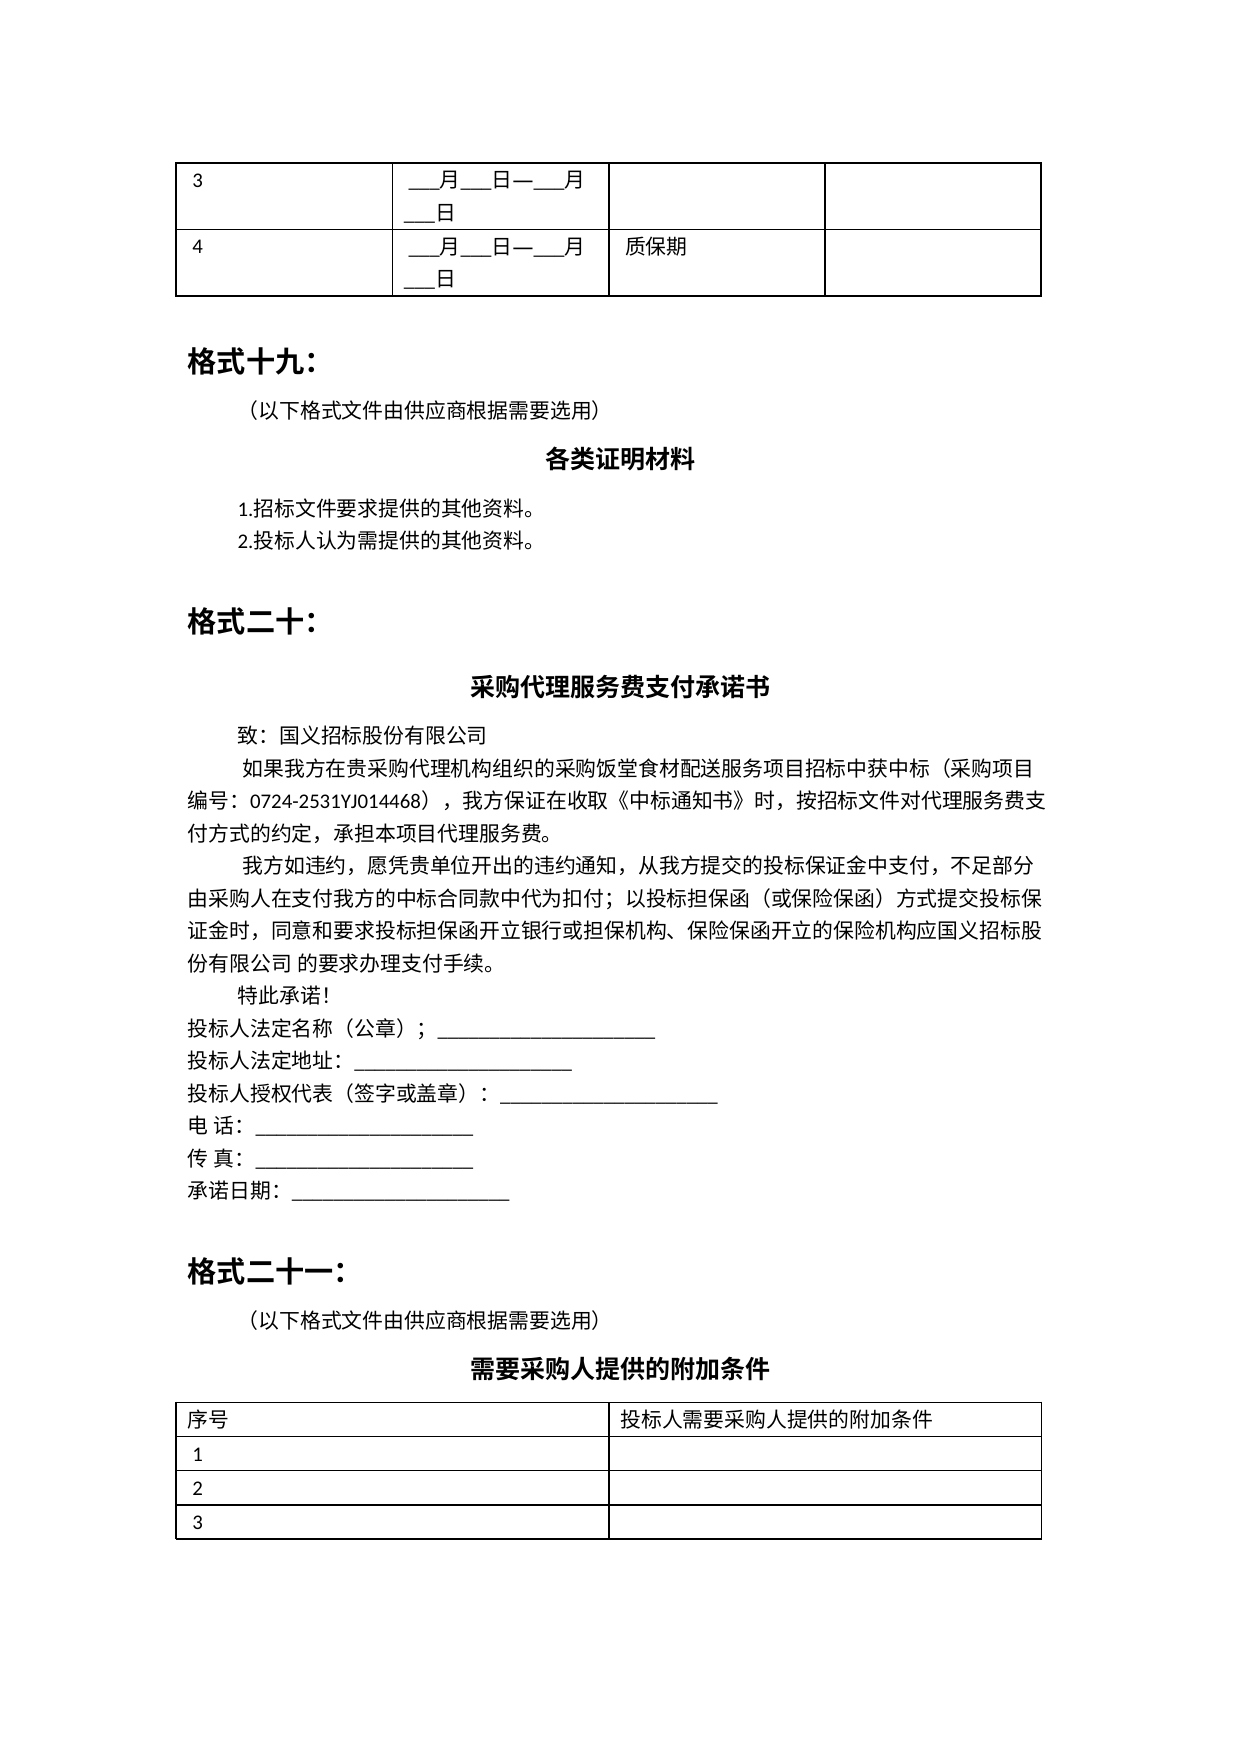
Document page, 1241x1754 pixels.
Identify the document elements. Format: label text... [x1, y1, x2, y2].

table_cell 1 [177, 1437, 608, 1470]
table_cell [610, 1506, 1041, 1538]
table_cell 3 [177, 164, 392, 228]
text 格式二十一： [187, 1239, 1053, 1304]
table_cell [610, 1437, 1041, 1470]
text 我方如违约，愿凭贵单位开出的违约通知，从我方提交的投标保证金中支付，不足部分由采购人在支付我方的中标合同款中代为扣付；以投标担保函（或保险保函）方式提交投标保证金时，同意和要求投标担保函开立银行或担保机构、保险保函开立的保险机构应国义招标股份有限公司 的要求办理支付手续。 [187, 849, 1053, 979]
text （以下格式文件由供应商根据需要选用） [187, 1304, 1053, 1337]
table_cell [610, 164, 824, 228]
text 特此承诺！ [187, 979, 1053, 1012]
text 1.招标文件要求提供的其他资料。 [187, 492, 1053, 524]
text 采购代理服务费支付承诺书 [187, 654, 1053, 719]
text （以下格式文件由供应商根据需要选用） [187, 394, 1053, 427]
table_cell 质保期 [610, 230, 824, 295]
text 投标人法定地址：_____________________ [187, 1044, 1053, 1077]
text 2.投标人认为需提供的其他资料。 [187, 524, 1053, 557]
table_header 序号 [177, 1403, 608, 1436]
table_cell 2 [177, 1471, 608, 1504]
table_cell [826, 230, 1040, 295]
table_cell 4 [177, 230, 392, 295]
text 格式十九： [187, 329, 1053, 394]
text 投标人授权代表（签字或盖章）：_____________________ [187, 1077, 1053, 1109]
text 传 真：_____________________ [187, 1142, 1053, 1174]
table_cell 3 [177, 1506, 608, 1538]
table_cell [826, 164, 1040, 228]
text 电 话：_____________________ [187, 1109, 1053, 1142]
text 投标人法定名称（公章）；_____________________ [187, 1012, 1053, 1044]
text 致：国义招标股份有限公司 [187, 719, 1053, 752]
text 承诺日期：_____________________ [187, 1174, 1053, 1207]
text 格式二十： [187, 589, 1053, 654]
table_cell ___月___日—___月___日 [393, 164, 608, 228]
table_cell ___月___日—___月___日 [393, 230, 608, 295]
text 各类证明材料 [187, 427, 1053, 492]
text 如果我方在贵采购代理机构组织的采购饭堂食材配送服务项目招标中获中标（采购项目编号：0724-2531YJ014468），我方保证在收取《中标通知书》时，按招标文件对代理服务费支付方式的约定，承担本项目代理服务费。 [187, 752, 1053, 849]
text 需要采购人提供的附加条件 [187, 1337, 1053, 1402]
table_header 投标人需要采购人提供的附加条件 [610, 1403, 1041, 1436]
table_cell [610, 1471, 1041, 1504]
